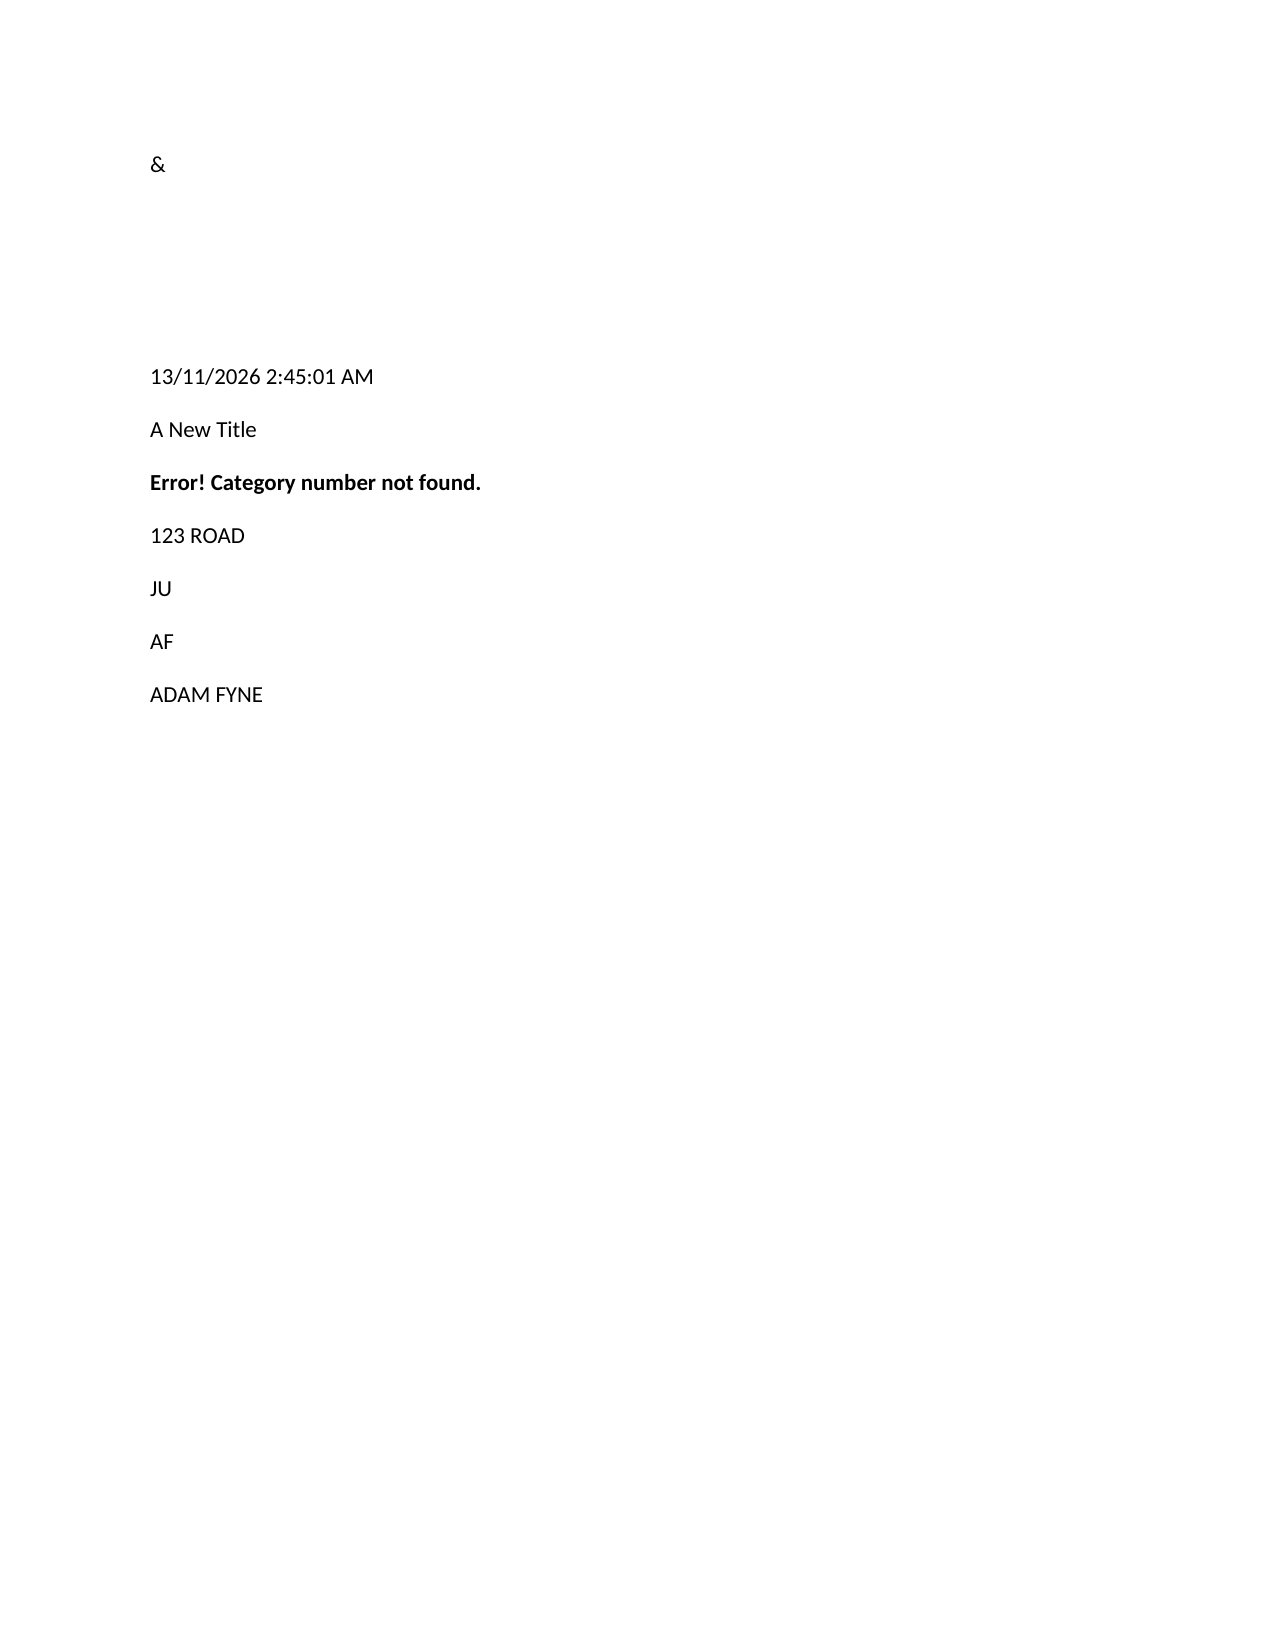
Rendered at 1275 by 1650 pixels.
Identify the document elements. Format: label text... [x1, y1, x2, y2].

text AF [150, 627, 1125, 655]
text ADAM FYNE [150, 680, 1125, 708]
text A New Title [150, 415, 1125, 443]
text Error! Category number not found. [150, 468, 1125, 496]
text JU [150, 574, 1125, 602]
text 123 ROAD [150, 521, 1125, 549]
text 13/01/2025 10:05:07 AM [150, 362, 1125, 390]
